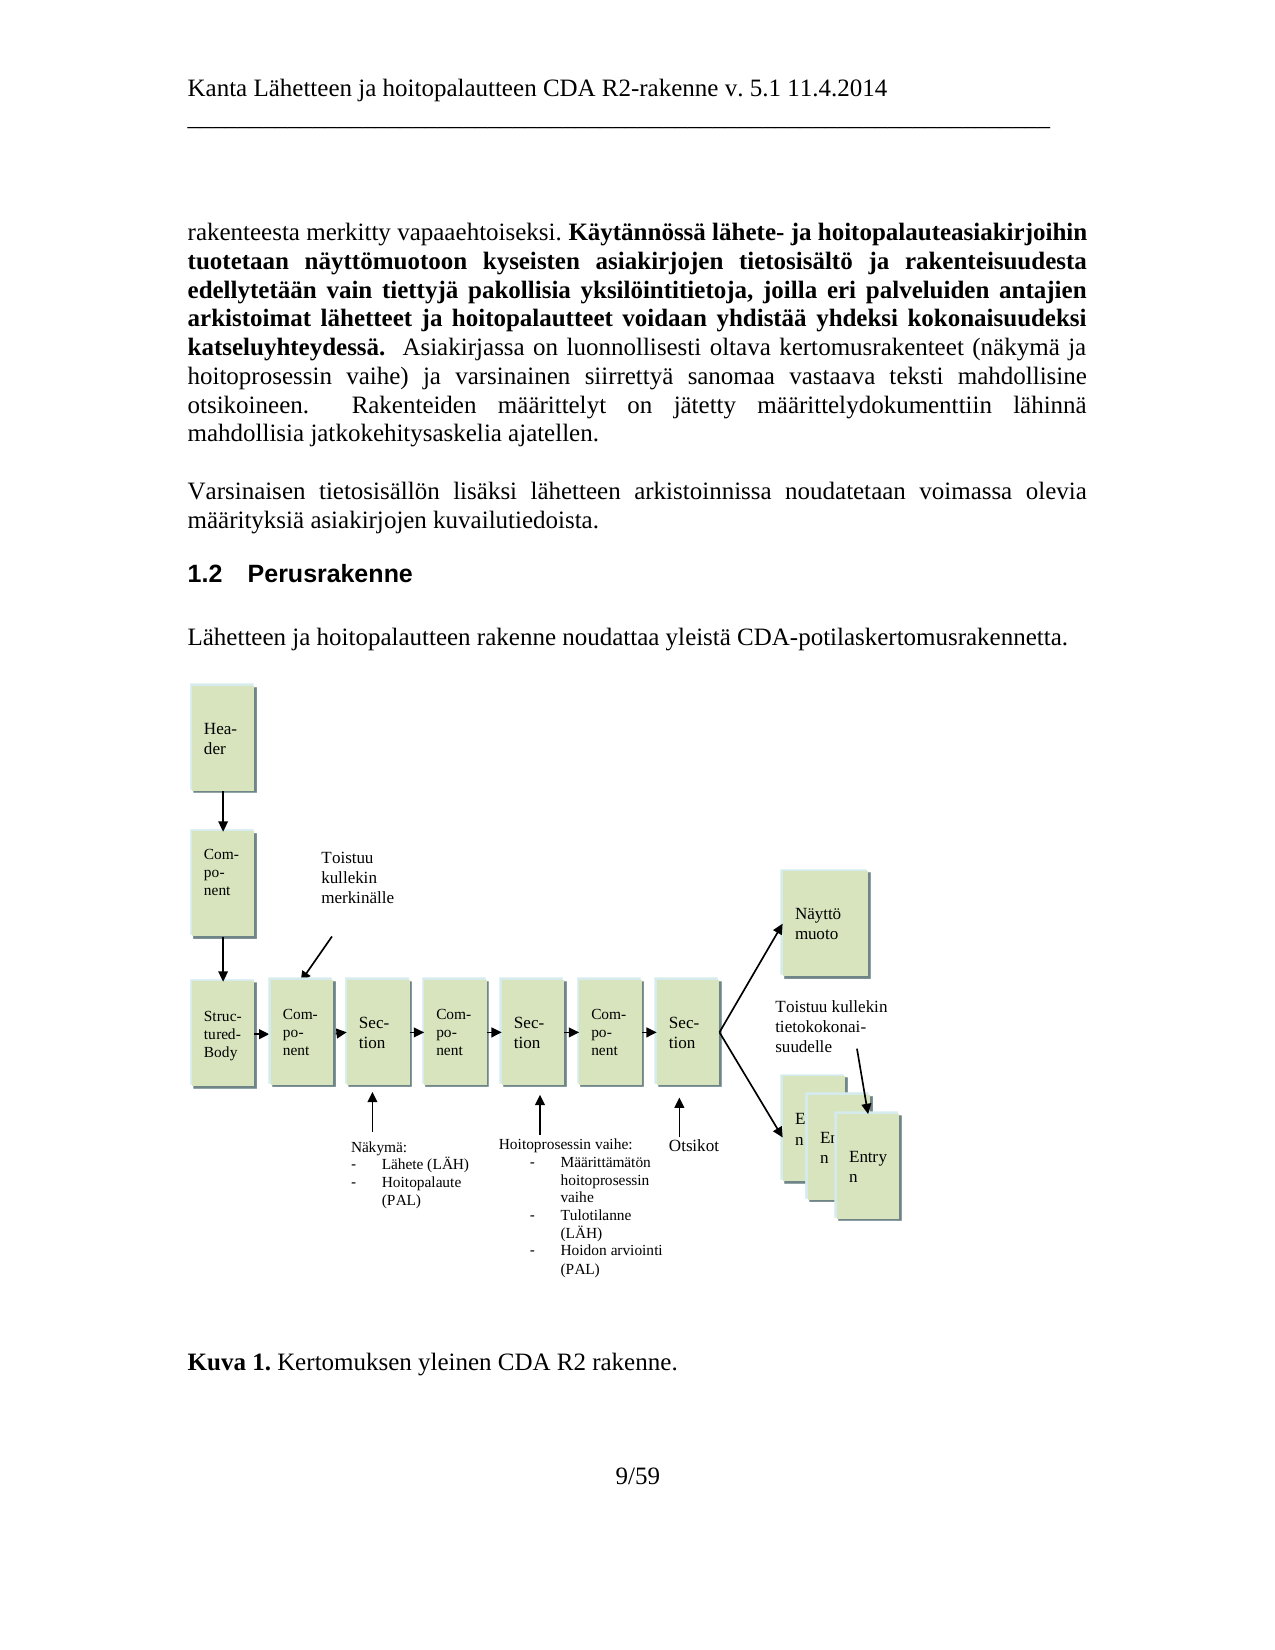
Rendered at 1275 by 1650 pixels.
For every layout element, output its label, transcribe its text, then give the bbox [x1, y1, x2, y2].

subtitle Perusrakenne [187, 558, 1087, 587]
text Kuva 1. Kertomuksen yleinen CDA R2 rakenne. [187, 1347, 1087, 1376]
text Lähetteen ja hoitopalautteen rakenne noudattaa yleistä CDA-potilaskertomusrakennetta. [187, 622, 1087, 651]
text Varsinaisen tietosisällön lisäksi lähetteen arkistoinnissa noudatetaan voimassa olevia määrityksiä asiakirjojen kuvailutiedoista. [187, 476, 1087, 533]
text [187, 217, 1087, 447]
